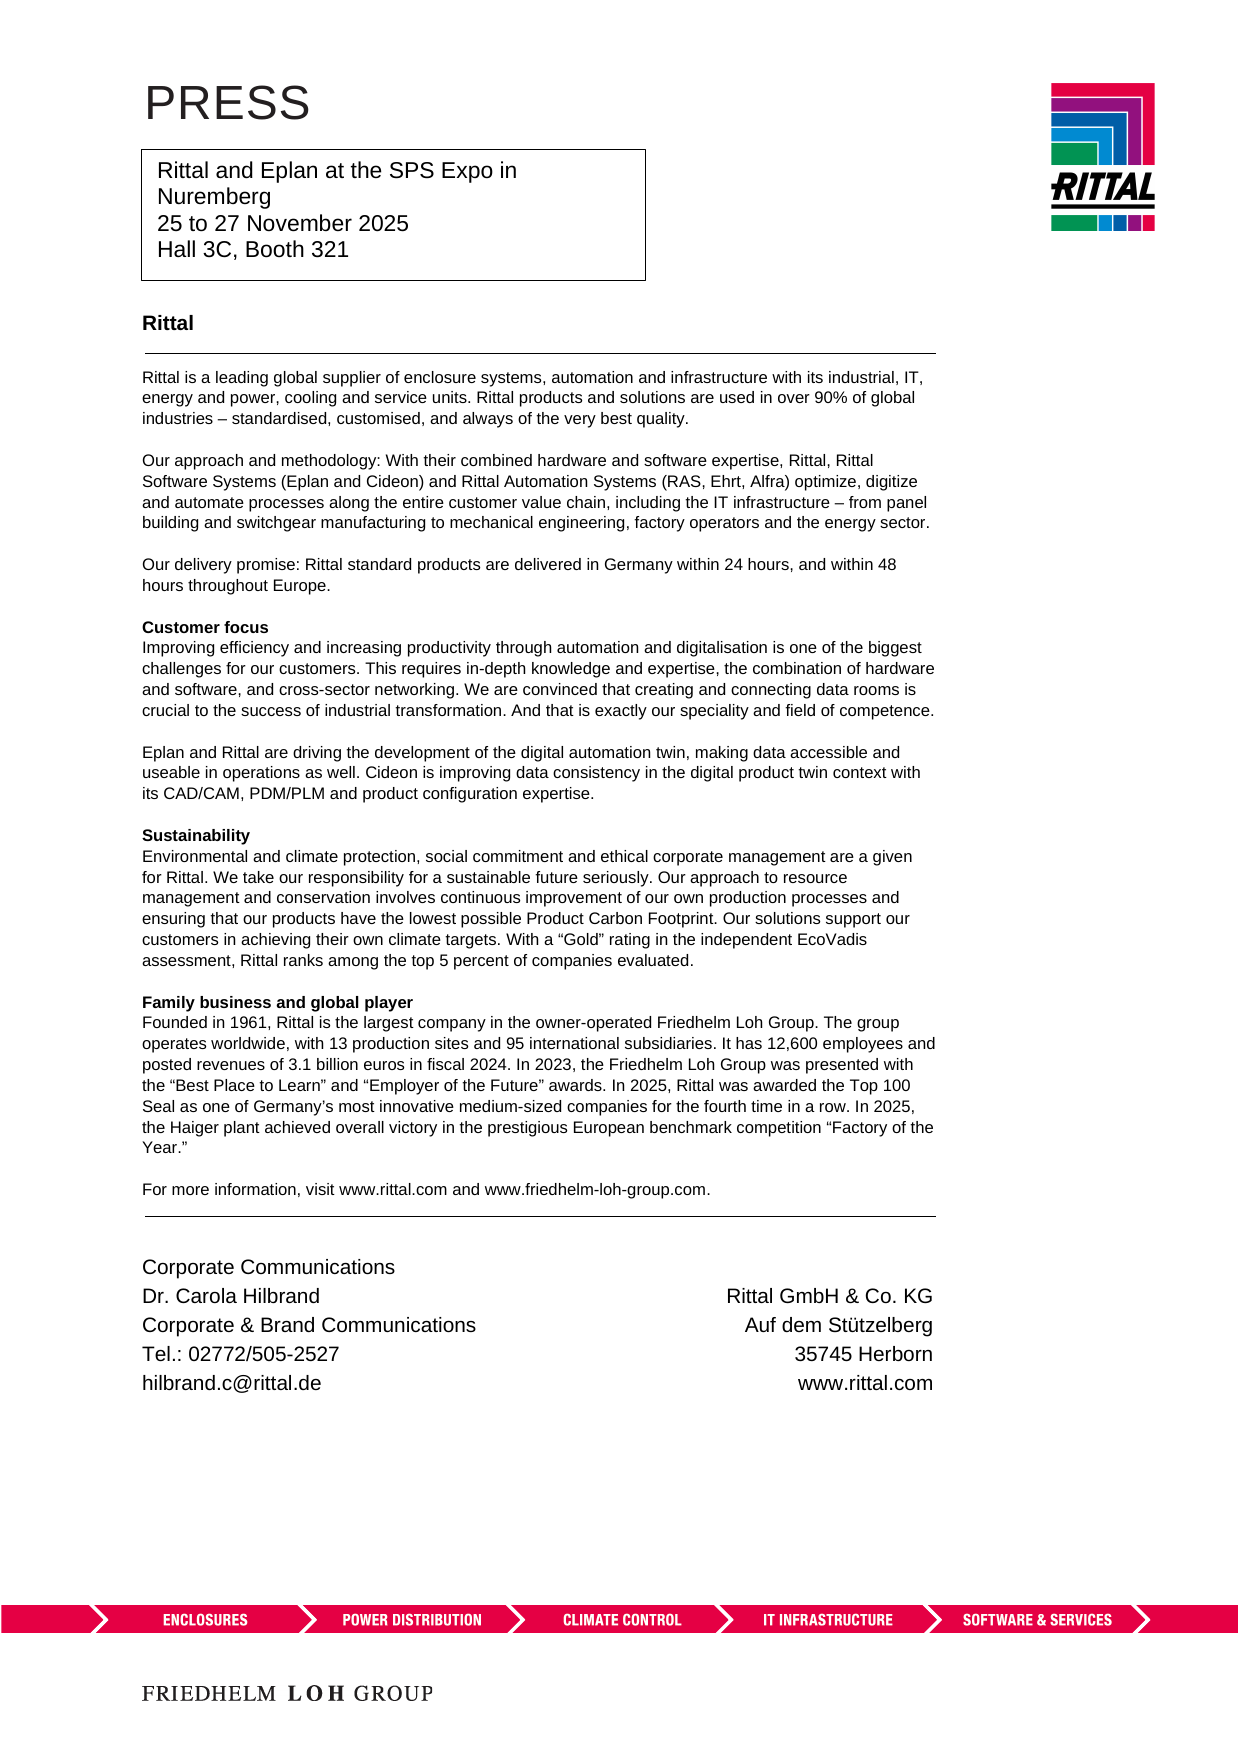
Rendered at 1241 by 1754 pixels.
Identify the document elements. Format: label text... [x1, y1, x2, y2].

text Improving efficiency and increasing productivity through automation and digitalisation is one of the biggest challenges for our customers. This requires in-depth knowledge and expertise, the combination of hardware and software, and cross-sector networking. We are convinced that creating and connecting data rooms is crucial to the success of industrial transformation. And that is exactly our speciality and field of competence. [142, 637, 936, 721]
text Rittal is a leading global supplier of enclosure systems, automation and infrastructure with its industrial, IT, energy and power, cooling and service units. Rittal products and solutions are used in over 90% of global industries – standardised, customised, and always of the very best quality. [142, 366, 936, 429]
text Our approach and methodology: With their combined hardware and software expertise, Rittal, Rittal Software Systems (Eplan and Cideon) and Rittal Automation Systems (RAS, Ehrt, Alfra) optimize, digitize and automate processes along the entire customer value chain, including the IT infrastructure – from panel building and switchgear manufacturing to mechanical engineering, factory operators and the energy sector. [142, 450, 936, 533]
text Environmental and climate protection, social commitment and ethical corporate management are a given for Rittal. We take our responsibility for a sustainable future seriously. Our approach to resource management and conservation involves continuous improvement of our own production processes and ensuring that our products have the lowest possible Product Carbon Footprint. Our solutions support our customers in achieving their own climate targets. With a “Gold” rating in the independent EcoVadis assessment, Rittal ranks among the top 5 percent of companies evaluated. [142, 846, 936, 971]
text Customer focus [142, 616, 936, 637]
picture [142, 1685, 433, 1701]
text Sustainability [142, 825, 936, 846]
text Dr. Carola Hilbrand Rittal GmbH & Co. KG [142, 1280, 936, 1309]
text Eplan and Rittal are driving the development of the digital automation twin, making data accessible and useable in operations as well. Cideon is improving data consistency in the digital product twin context with its CAD/CAM, PDM/PLM and product configuration expertise. [142, 741, 936, 804]
text Founded in 1961, Rittal is the largest company in the owner-operated Friedhelm Loh Group. The group operates worldwide, with 13 production sites and 95 international subsidiaries. It has 12,600 employees and posted revenues of 3.1 billion euros in fiscal 2024. In 2023, the Friedhelm Loh Group was presented with the “Best Place to Learn” and “Employer of the Future” awards. In 2025, Rittal was awarded the Top 100 Seal as one of Germany’s most innovative medium-sized companies for the fourth time in a row. In 2025, the Haiger plant achieved overall victory in the prestigious European benchmark competition “Factory of the Year.” [142, 1012, 936, 1158]
text Rittal [142, 307, 936, 336]
text hilbrand.c@rittal.de www.rittal.com [142, 1367, 936, 1397]
picture [0, 1605, 1238, 1632]
text Tel.: 02772/505-2527 35745 Herborn [142, 1338, 936, 1367]
text Corporate Communications [142, 1251, 936, 1280]
picture [1051, 83, 1155, 231]
text Our delivery promise: Rittal standard products are delivered in Germany within 24 hours, and within 48 hours throughout Europe. [142, 554, 936, 596]
text For more information, visit www.rittal.com and www.friedhelm-loh-group.com. [142, 1179, 936, 1200]
text Corporate & Brand Communications Auf dem Stützelberg [142, 1309, 936, 1338]
text Family business and global player [142, 991, 936, 1012]
